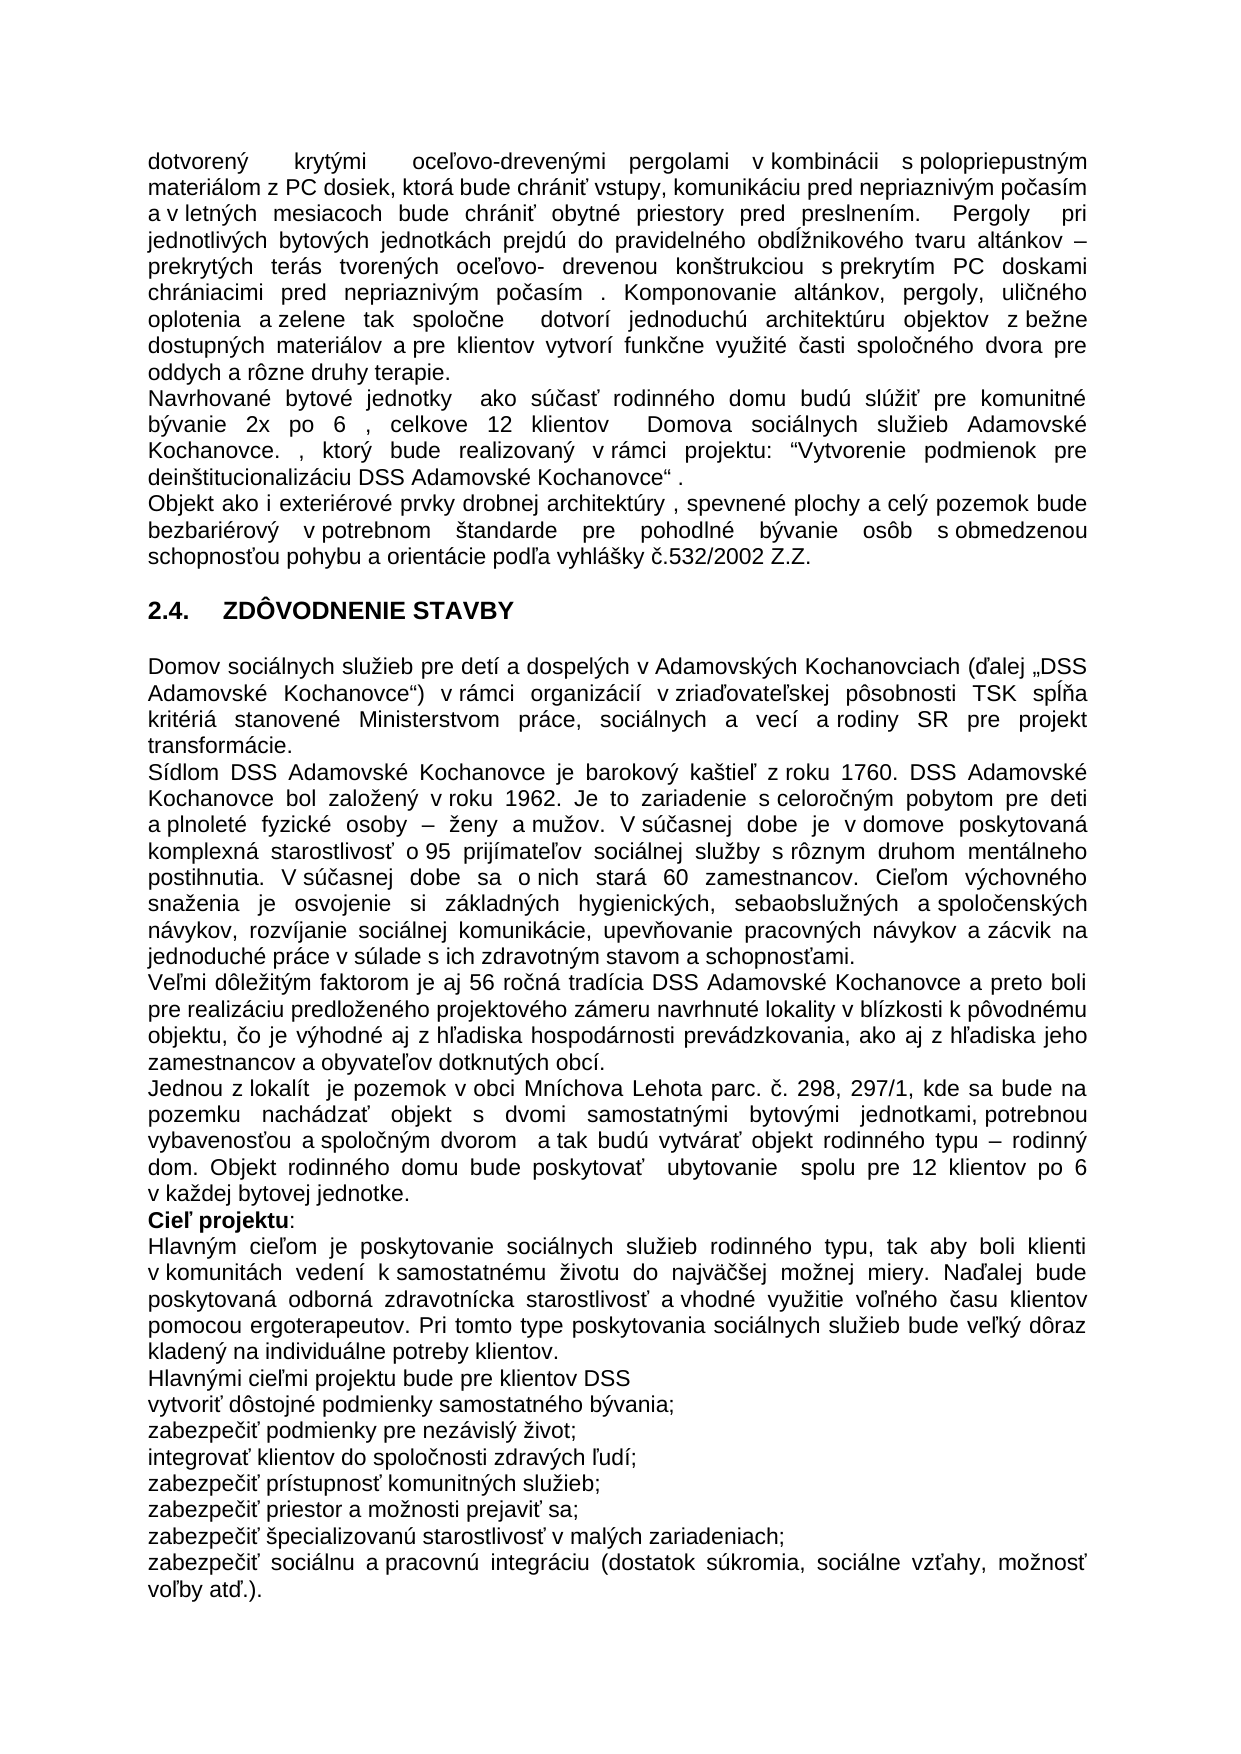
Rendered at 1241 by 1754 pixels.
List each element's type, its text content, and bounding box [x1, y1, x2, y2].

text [148, 148, 1087, 385]
text 2.4. ZDÔVODNENIE STAVBY [148, 596, 1087, 624]
text Cieľ projektu: [148, 1207, 1087, 1233]
text Veľmi dôležitým faktorom je aj 56 ročná tradícia DSS Adamovské Kochanovce a preto boli pre realizáciu predloženého projektového zámeru navrhnuté lokality v blízkosti k pôvodnému objektu, čo je výhodné aj z hľadiska hospodárnosti prevádzkovania, ako aj z hľadiska jeho zamestnancov a obyvateľov dotknutých obcí. [148, 969, 1087, 1075]
text zabezpečiť prístupnosť komunitných služieb; [148, 1470, 1087, 1496]
text Domov sociálnych služieb pre detí a dospelých v Adamovských Kochanovciach (ďalej „DSS Adamovské Kochanovce“) v rámci organizácií v zriaďovateľskej pôsobnosti TSK spĺňa kritériá stanovené Ministerstvom práce, sociálnych a vecí a rodiny SR pre projekt transformácie. [148, 653, 1087, 758]
text Hlavným cieľom je poskytovanie sociálnych služieb rodinného typu, tak aby boli klienti v komunitách vedení k samostatnému životu do najväčšej možnej miery. Naďalej bude poskytovaná odborná zdravotnícka starostlivosť a vhodné využitie voľného času klientov pomocou ergoterapeutov. Pri tomto type poskytovania sociálnych služieb bude veľký dôraz kladený na individuálne potreby klientov. [148, 1233, 1087, 1365]
text Jednou z lokalít je pozemok v obci Mníchova Lehota parc. č. 298, 297/1, kde sa bude na pozemku nachádzať objekt s dvomi samostatnými bytovými jednotkami, potrebnou vybavenosťou a spoločným dvorom a tak budú vytvárať objekt rodinného typu – rodinný dom. Objekt rodinného domu bude poskytovať ubytovanie spolu pre 12 klientov po 6 v každej bytovej jednotke. [148, 1075, 1087, 1207]
text zabezpečiť špecializovanú starostlivosť v malých zariadeniach; [148, 1523, 1087, 1549]
text Sídlom DSS Adamovské Kochanovce je barokový kaštieľ z roku 1760. DSS Adamovské Kochanovce bol založený v roku 1962. Je to zariadenie s celoročným pobytom pre deti a plnoleté fyzické osoby – ženy a mužov. V súčasnej dobe je v domove poskytovaná komplexná starostlivosť o 95 prijímateľov sociálnej služby s rôznym druhom mentálneho postihnutia. V súčasnej dobe sa o nich stará 60 zamestnancov. Cieľom výchovného snaženia je osvojenie si základných hygienických, sebaobslužných a spoločenských návykov, rozvíjanie sociálnej komunikácie, upevňovanie pracovných návykov a zácvik na jednoduché práce v súlade s ich zdravotným stavom a schopnosťami. [148, 758, 1087, 969]
text zabezpečiť sociálnu a pracovnú integráciu (dostatok súkromia, sociálne vzťahy, možnosť voľby atď.). [148, 1549, 1087, 1602]
text vytvoriť dôstojné podmienky samostatného bývania; [148, 1391, 1087, 1417]
text zabezpečiť podmienky pre nezávislý život; [148, 1417, 1087, 1444]
text Navrhované bytové jednotky ako súčasť rodinného domu budú slúžiť pre komunitné bývanie 2x po 6 , celkove 12 klientov Domova sociálnych služieb Adamovské Kochanovce. , ktorý bude realizovaný v rámci projektu: “Vytvorenie podmienok pre deinštitucionalizáciu DSS Adamovské Kochanovce“ . [148, 385, 1087, 490]
text Hlavnými cieľmi projektu bude pre klientov DSS [148, 1365, 1087, 1391]
text zabezpečiť priestor a možnosti prejaviť sa; [148, 1496, 1087, 1523]
text integrovať klientov do spoločnosti zdravých ľudí; [148, 1444, 1087, 1470]
text Objekt ako i exteriérové prvky drobnej architektúry , spevnené plochy a celý pozemok bude bezbariérový v potrebnom štandarde pre pohodlné bývanie osôb s obmedzenou schopnosťou pohybu a orientácie podľa vyhlášky č.532/2002 Z.Z. [148, 490, 1087, 569]
